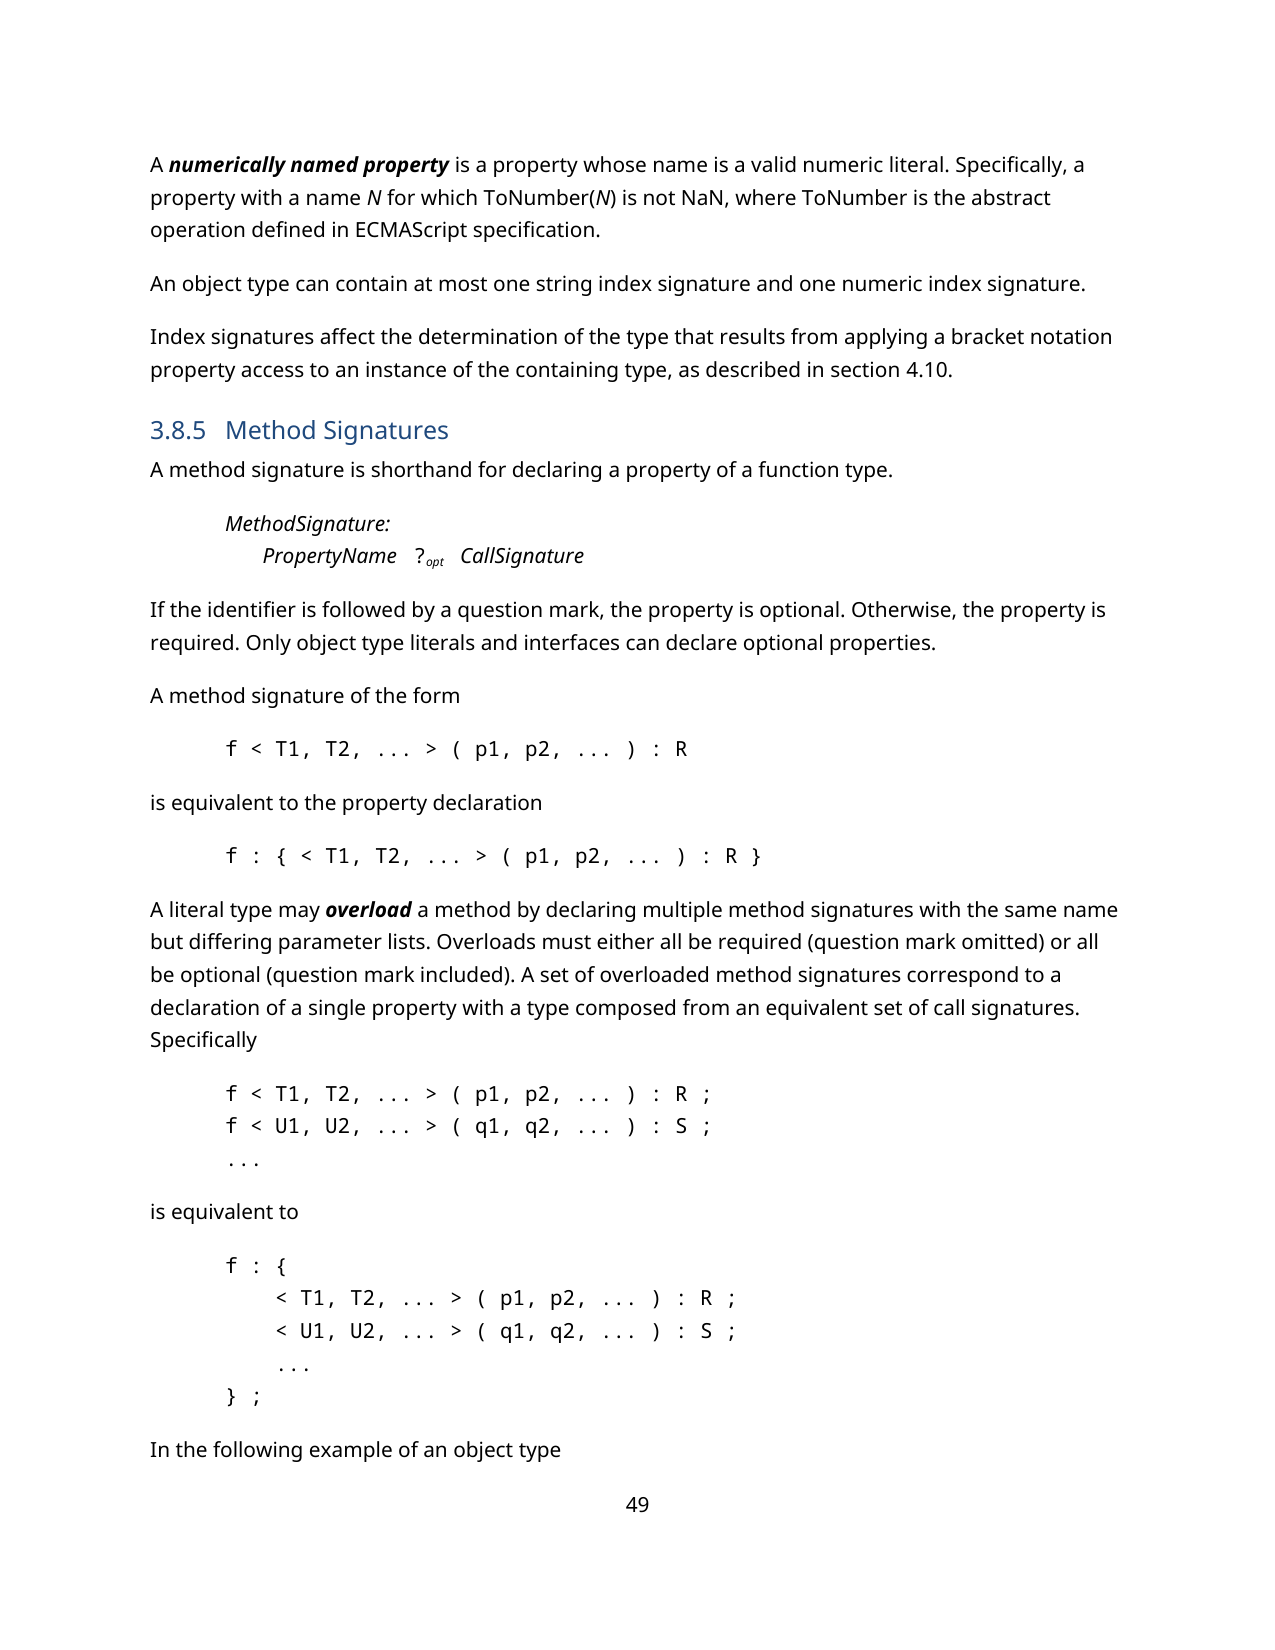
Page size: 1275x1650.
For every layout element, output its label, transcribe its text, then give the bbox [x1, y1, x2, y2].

text A literal type may overload a method by declaring multiple method signatures with the same name but differing parameter lists. Overloads must either all be required (question mark omitted) or all be optional (question mark included). A set of overloaded method signatures correspond to a declaration of a single property with a type composed from an equivalent set of call signatures. Specifically [150, 895, 1125, 1054]
text In the following example of an object type [150, 1435, 1125, 1463]
text f : { < T1, T2, ... > ( p1, p2, ... ) : R } [225, 841, 1125, 870]
subtitle Method Signatures [150, 412, 1125, 446]
text A method signature is shorthand for declaring a property of a function type. [150, 456, 1125, 484]
text Index signatures affect the determination of the type that results from applying a bracket notation property access to an instance of the containing type, as described in section 4.10. [150, 322, 1125, 383]
text An object type can contain at most one string index signature and one numeric index signature. [150, 269, 1125, 297]
text f : { < T1, T2, ... > ( p1, p2, ... ) : R ; < U1, U2, ... > ( q1, q2, ... ) : S ; ... } ; [225, 1251, 1125, 1410]
text is equivalent to the property declaration [150, 788, 1125, 816]
text MethodSignature: PropertyName ?opt CallSignature [225, 509, 1125, 570]
text f < T1, T2, ... > ( p1, p2, ... ) : R [225, 734, 1125, 763]
text If the identifier is followed by a question mark, the property is optional. Otherwise, the property is required. Only object type literals and interfaces can declare optional properties. [150, 595, 1125, 656]
text A numerically named property is a property whose name is a valid numeric literal. Specifically, a property with a name N for which ToNumber(N) is not NaN, where ToNumber is the abstract operation defined in ECMAScript specification. [150, 150, 1125, 244]
text is equivalent to [150, 1197, 1125, 1226]
text f < T1, T2, ... > ( p1, p2, ... ) : R ; f < U1, U2, ... > ( q1, q2, ... ) : S ; ... [225, 1079, 1125, 1172]
text A method signature of the form [150, 681, 1125, 709]
